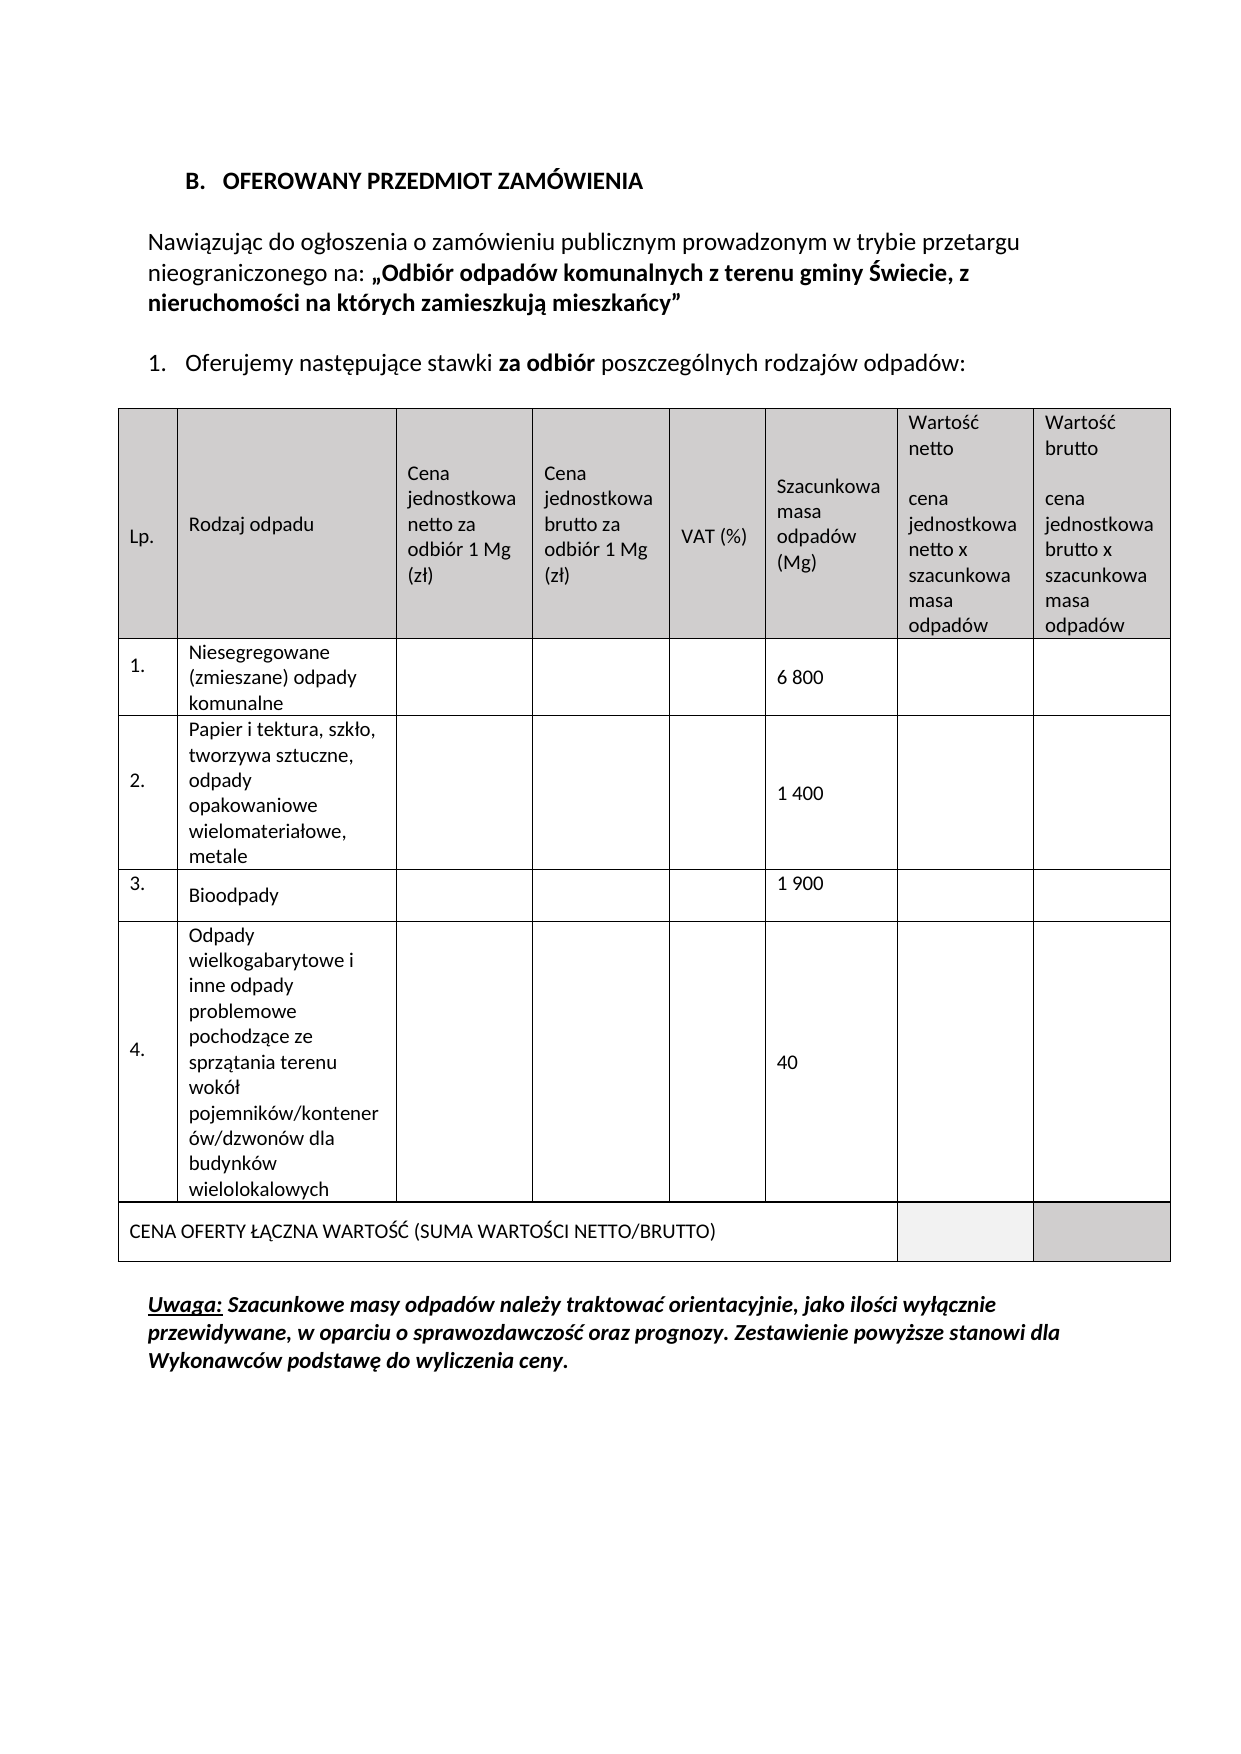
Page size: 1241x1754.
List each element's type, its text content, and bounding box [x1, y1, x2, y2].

table_cell Bioodpady [178, 870, 396, 921]
table_cell [533, 922, 669, 1201]
table_header Cena jednostkowa netto za odbiór 1 Mg (zł) [397, 409, 532, 638]
table_cell [119, 639, 177, 715]
table_cell [397, 922, 532, 1201]
table_cell [533, 870, 669, 921]
table_cell [898, 870, 1033, 921]
table_cell Niesegregowane (zmieszane) odpady komunalne [178, 639, 396, 715]
table_header Wartość brutto cena jednostkowa brutto x szacunkowa masa odpadów [1034, 409, 1170, 638]
table_cell [119, 922, 177, 1201]
table_cell [670, 639, 765, 715]
table_cell [1034, 639, 1170, 715]
table_header Cena jednostkowa brutto za odbiór 1 Mg (zł) [533, 409, 669, 638]
table_header VAT (%) [670, 409, 765, 638]
table_cell Odpady wielkogabarytowe i inne odpady problemowe pochodzące ze sprzątania terenu wokół pojemników/kontenerów/dzwonów dla budynków wielolokalowych [178, 922, 396, 1201]
table_cell [397, 639, 532, 715]
table_cell [397, 716, 532, 869]
table_cell [119, 716, 177, 869]
text Uwaga: Szacunkowe masy odpadów należy traktować orientacyjnie, jako ilości wyłącznie przewidywane, w oparciu o sprawozdawczość oraz prognozy. Zestawienie powyższe stanowi dla Wykonawców podstawę do wyliczenia ceny. [148, 1290, 1122, 1374]
table_cell [898, 922, 1033, 1201]
table_cell [533, 639, 669, 715]
table_header Lp. [119, 409, 177, 638]
table_cell CENA OFERTY ŁĄCZNA WARTOŚĆ (SUMA WARTOŚCI NETTO/BRUTTO) [119, 1203, 897, 1261]
table_cell [1034, 922, 1170, 1201]
table_cell [670, 922, 765, 1201]
table_cell 6 800 [766, 639, 897, 715]
table_cell [1034, 1203, 1170, 1261]
table_cell [670, 870, 765, 921]
table_header Rodzaj odpadu [178, 409, 396, 638]
list OFEROWANY PRZEDMIOT ZAMÓWIENIA [185, 165, 1122, 196]
table_cell 1 900 [766, 870, 897, 921]
table_cell [533, 716, 669, 869]
table_cell 40 [766, 922, 897, 1201]
table_cell 1 400 [766, 716, 897, 869]
text Nawiązując do ogłoszenia o zamówieniu publicznym prowadzonym w trybie przetargu nieograniczonego na: „Odbiór odpadów komunalnych z terenu gminy Świecie, z nieruchomości na których zamieszkują mieszkańcy” [148, 226, 1122, 318]
table_cell [670, 716, 765, 869]
table_cell [898, 1203, 1033, 1261]
table_header Wartość netto cena jednostkowa netto x szacunkowa masa odpadów [898, 409, 1033, 638]
table_header Szacunkowa masa odpadów (Mg) [766, 409, 897, 638]
table_cell [1034, 716, 1170, 869]
table_cell [119, 870, 177, 921]
table_cell [1034, 870, 1170, 921]
table_cell Papier i tektura, szkło, tworzywa sztuczne, odpady opakowaniowe wielomateriałowe, metale [178, 716, 396, 869]
list Oferujemy następujące stawki za odbiór poszczególnych rodzajów odpadów: [148, 347, 1122, 378]
table_cell [898, 716, 1033, 869]
table_cell [397, 870, 532, 921]
table_cell [898, 639, 1033, 715]
